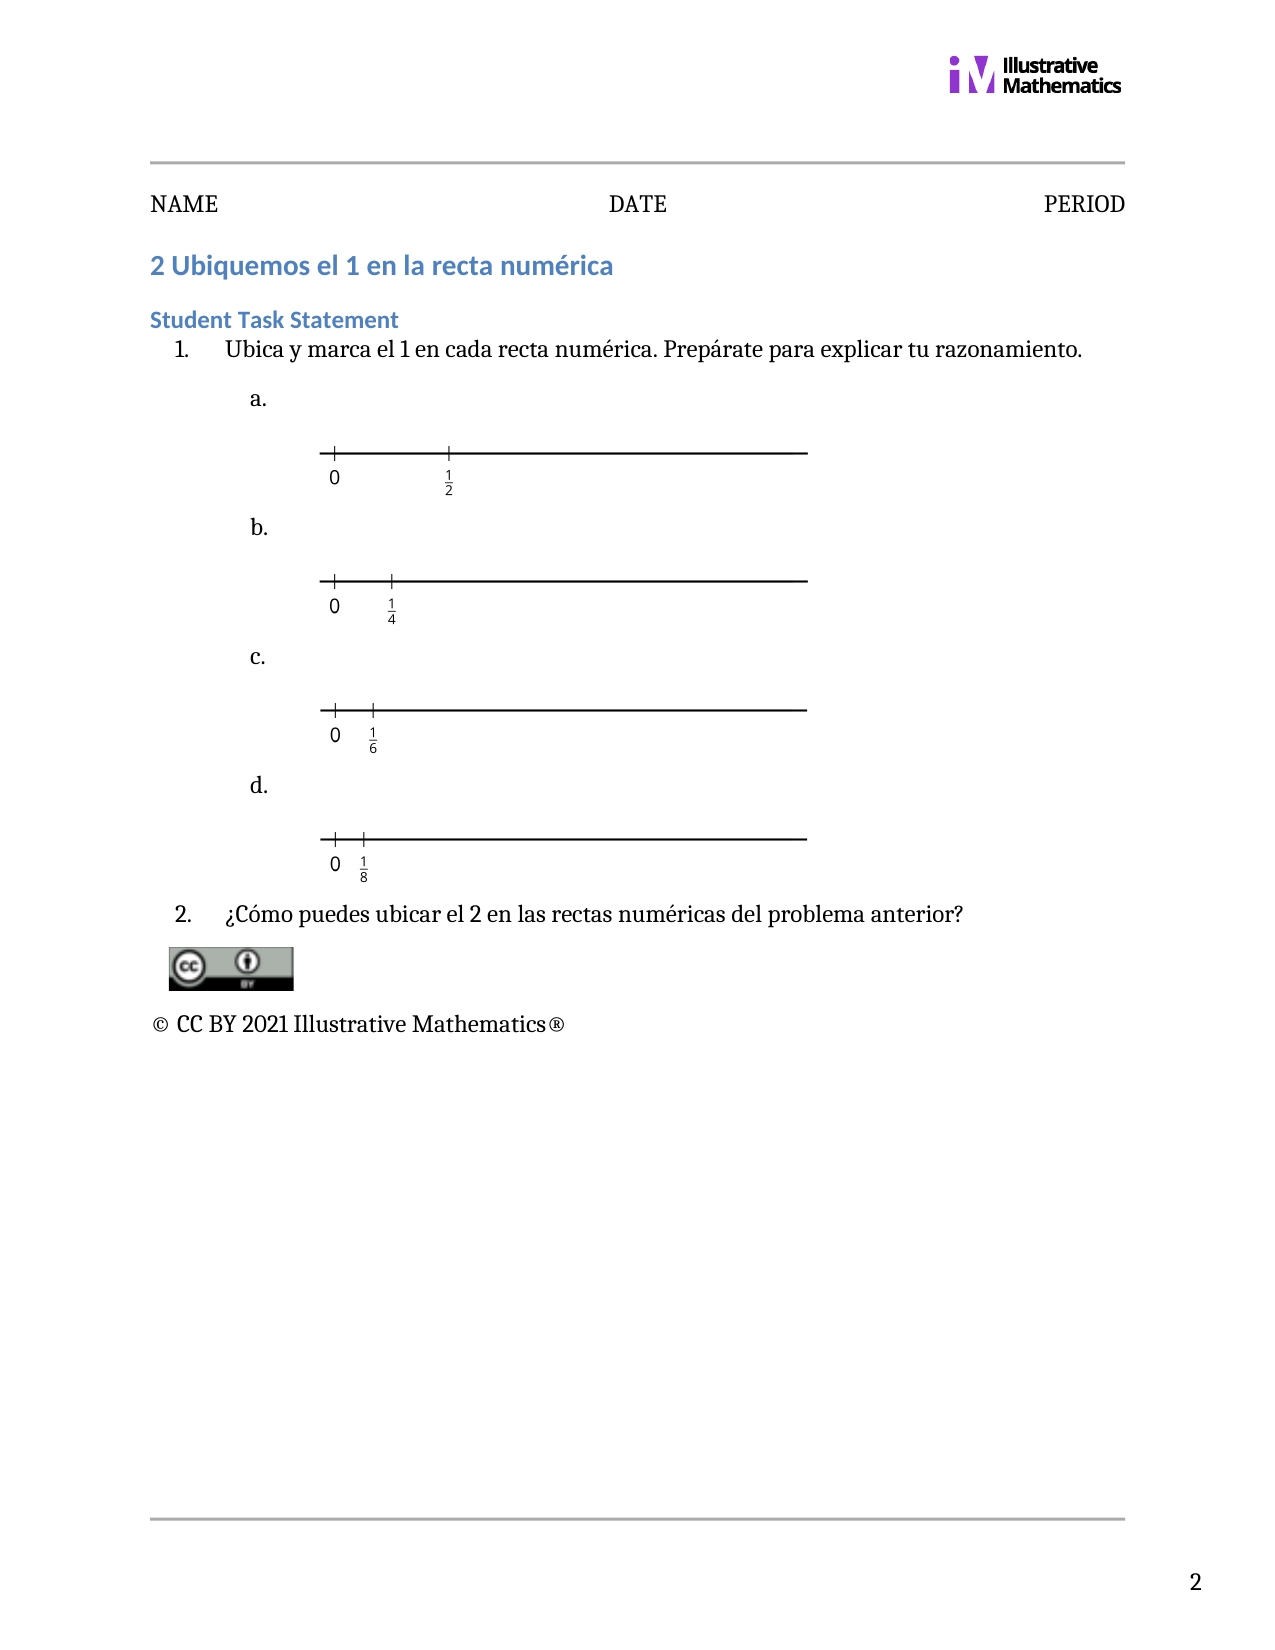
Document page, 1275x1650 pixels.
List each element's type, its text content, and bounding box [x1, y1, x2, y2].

picture [168, 947, 294, 991]
picture [318, 702, 809, 761]
picture [318, 831, 809, 890]
list Ubica y marca el 1 en cada recta numérica. Prepárate para explicar tu razonamiento. [175, 334, 1125, 363]
picture [949, 55, 1121, 93]
subtitle 2 Ubiquemos el 1 en la recta numérica [150, 247, 1125, 283]
text © CC BY 2021 Illustrative Mathematics® [150, 1009, 1125, 1038]
list ¿Cómo puedes ubicar el 2 en las rectas numéricas del problema anterior? [175, 899, 1125, 928]
picture [318, 445, 809, 503]
picture [318, 574, 809, 632]
subtitle Student Task Statement [150, 304, 1125, 334]
